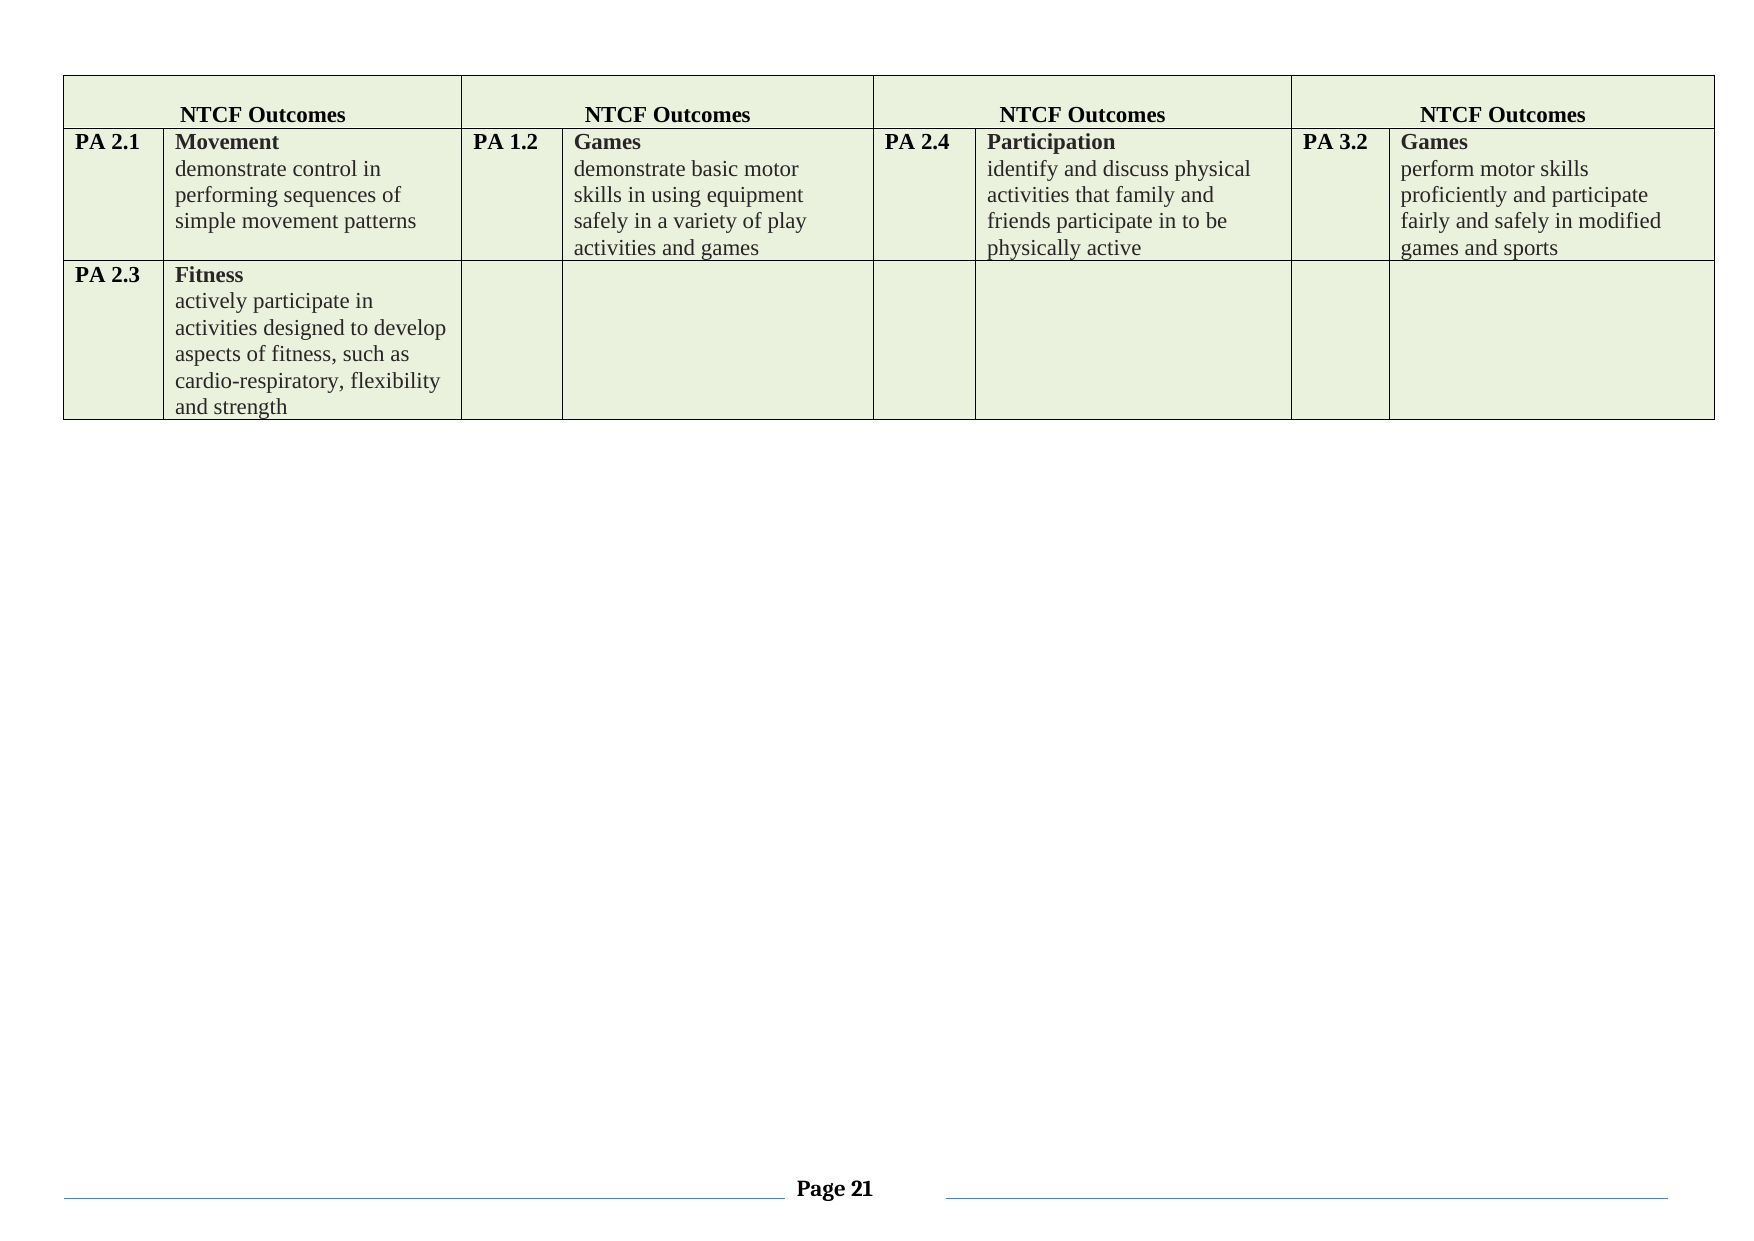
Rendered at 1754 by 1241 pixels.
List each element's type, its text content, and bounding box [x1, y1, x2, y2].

table_cell [976, 261, 1291, 419]
table_cell [874, 261, 975, 419]
table_cell Games demonstrate basic motor skills in using equipment safely in a variety of play activities and games [563, 129, 873, 260]
table_cell [1292, 261, 1389, 419]
table_header NTCF Outcomes [462, 76, 873, 127]
table_cell PA 2.3 [64, 261, 163, 419]
table_header NTCF Outcomes [874, 76, 1291, 127]
table_cell Games perform motor skills proficiently and participate fairly and safely in modified games and sports [1390, 129, 1714, 260]
table_header NTCF Outcomes [64, 76, 461, 127]
table_header NTCF Outcomes [1292, 76, 1714, 127]
table_cell [563, 261, 873, 419]
table_cell PA 1.2 [462, 129, 562, 260]
table_cell Movement demonstrate control in performing sequences of simple movement patterns [164, 129, 461, 260]
table_cell Participation identify and discuss physical activities that family and friends participate in to be physically active [976, 129, 1291, 260]
table_cell PA 3.2 [1292, 129, 1389, 260]
table_cell [462, 261, 562, 419]
table_cell [1390, 261, 1714, 419]
table_cell PA 2.4 [874, 129, 975, 260]
table_cell Fitness actively participate in activities designed to develop aspects of fitness, such as cardio-respiratory, flexibility and strength [164, 261, 461, 419]
table_cell PA 2.1 [64, 129, 163, 260]
